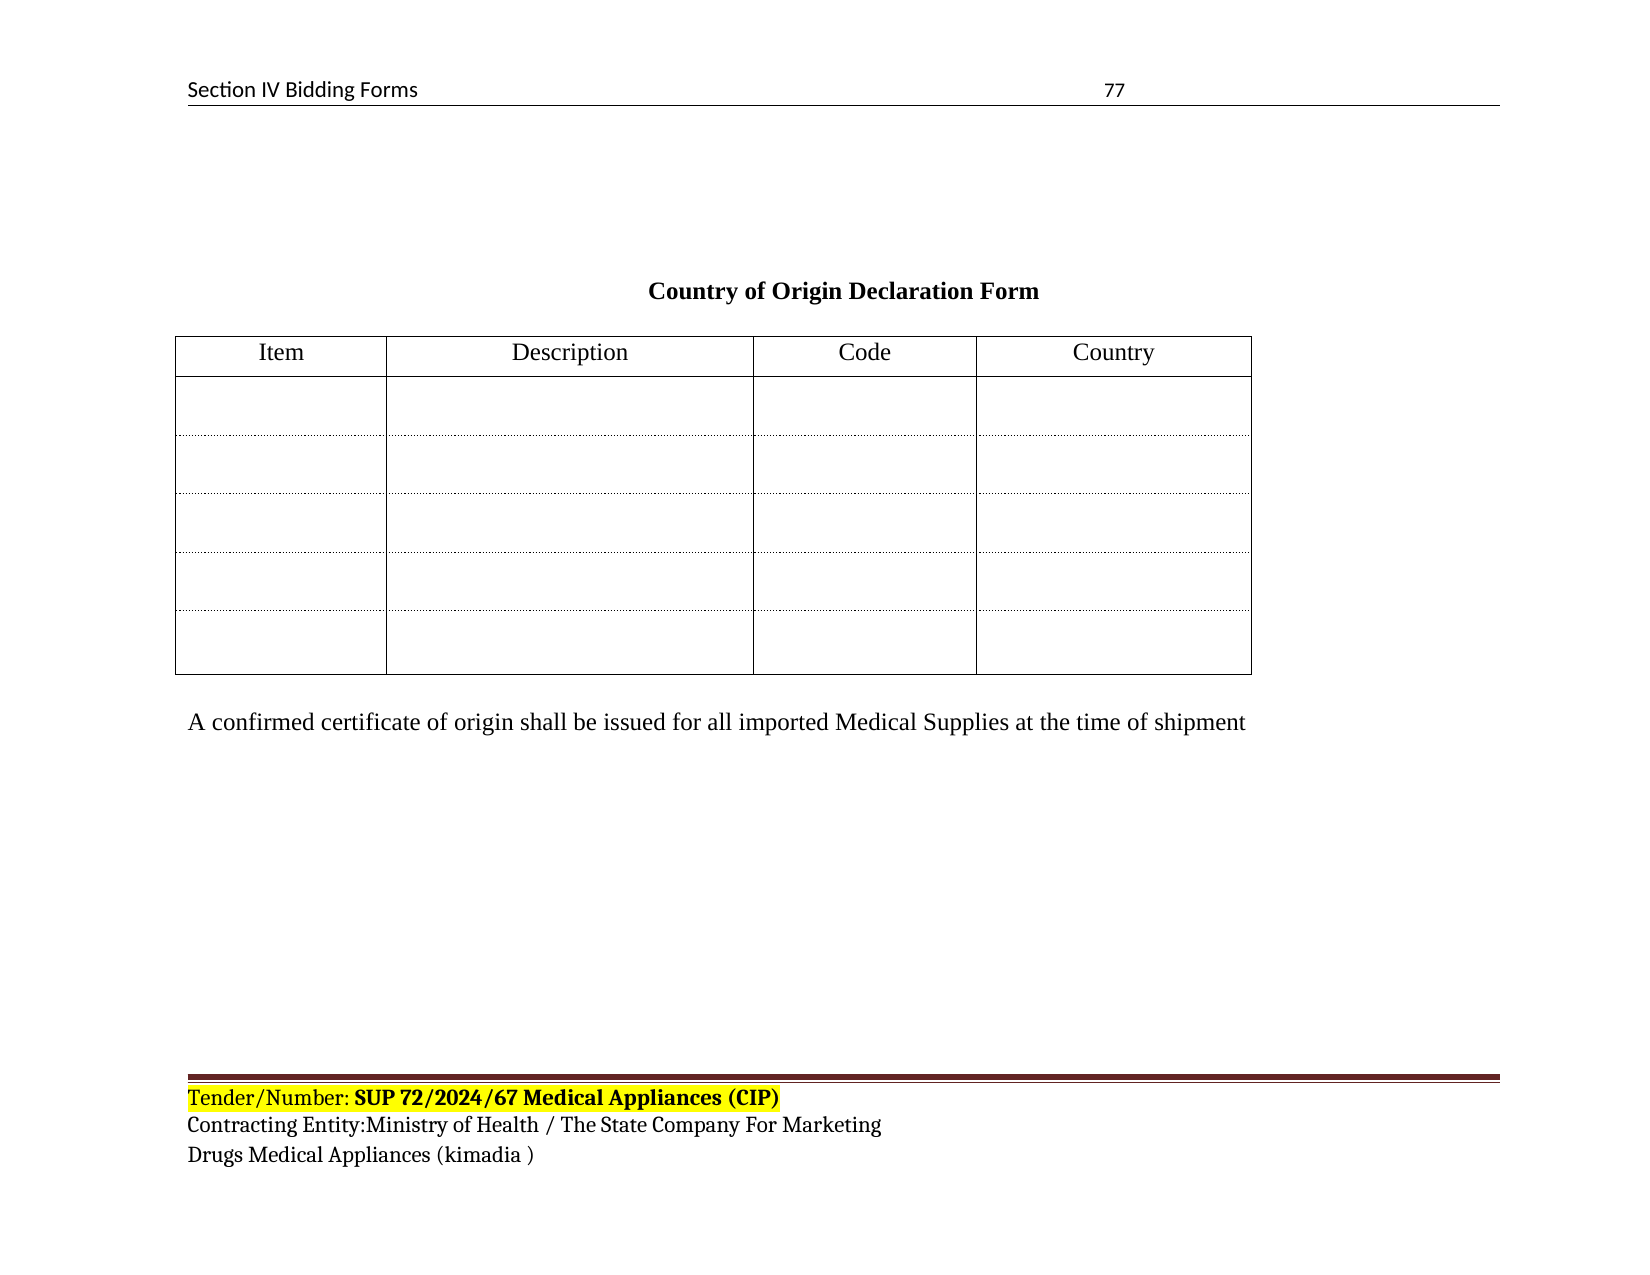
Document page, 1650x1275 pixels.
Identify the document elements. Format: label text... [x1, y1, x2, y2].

table_cell [754, 552, 976, 610]
table_cell [977, 552, 1251, 610]
table_cell [387, 377, 753, 434]
table_cell [754, 377, 976, 434]
table_cell [176, 435, 386, 493]
table_header Country [977, 337, 1251, 376]
table_header Item [176, 337, 386, 376]
table_cell [387, 493, 753, 552]
table_cell [176, 610, 386, 674]
text Country of Origin Declaration Form [187, 277, 1500, 305]
table_cell [754, 610, 976, 674]
table_cell [176, 377, 386, 434]
text A confirmed certificate of origin shall be issued for all imported Medical Supplies at the time of shipment [187, 707, 1500, 736]
table_cell [387, 552, 753, 610]
table_cell [387, 610, 753, 674]
table_cell [977, 435, 1251, 493]
table_cell [754, 435, 976, 493]
table_cell [977, 493, 1251, 552]
table_cell [176, 493, 386, 552]
table_cell [977, 610, 1251, 674]
table_header Description [387, 337, 753, 376]
table_cell [176, 552, 386, 610]
table_cell [754, 493, 976, 552]
table_cell [387, 435, 753, 493]
table_header Code [754, 337, 976, 376]
table_cell [977, 377, 1251, 434]
